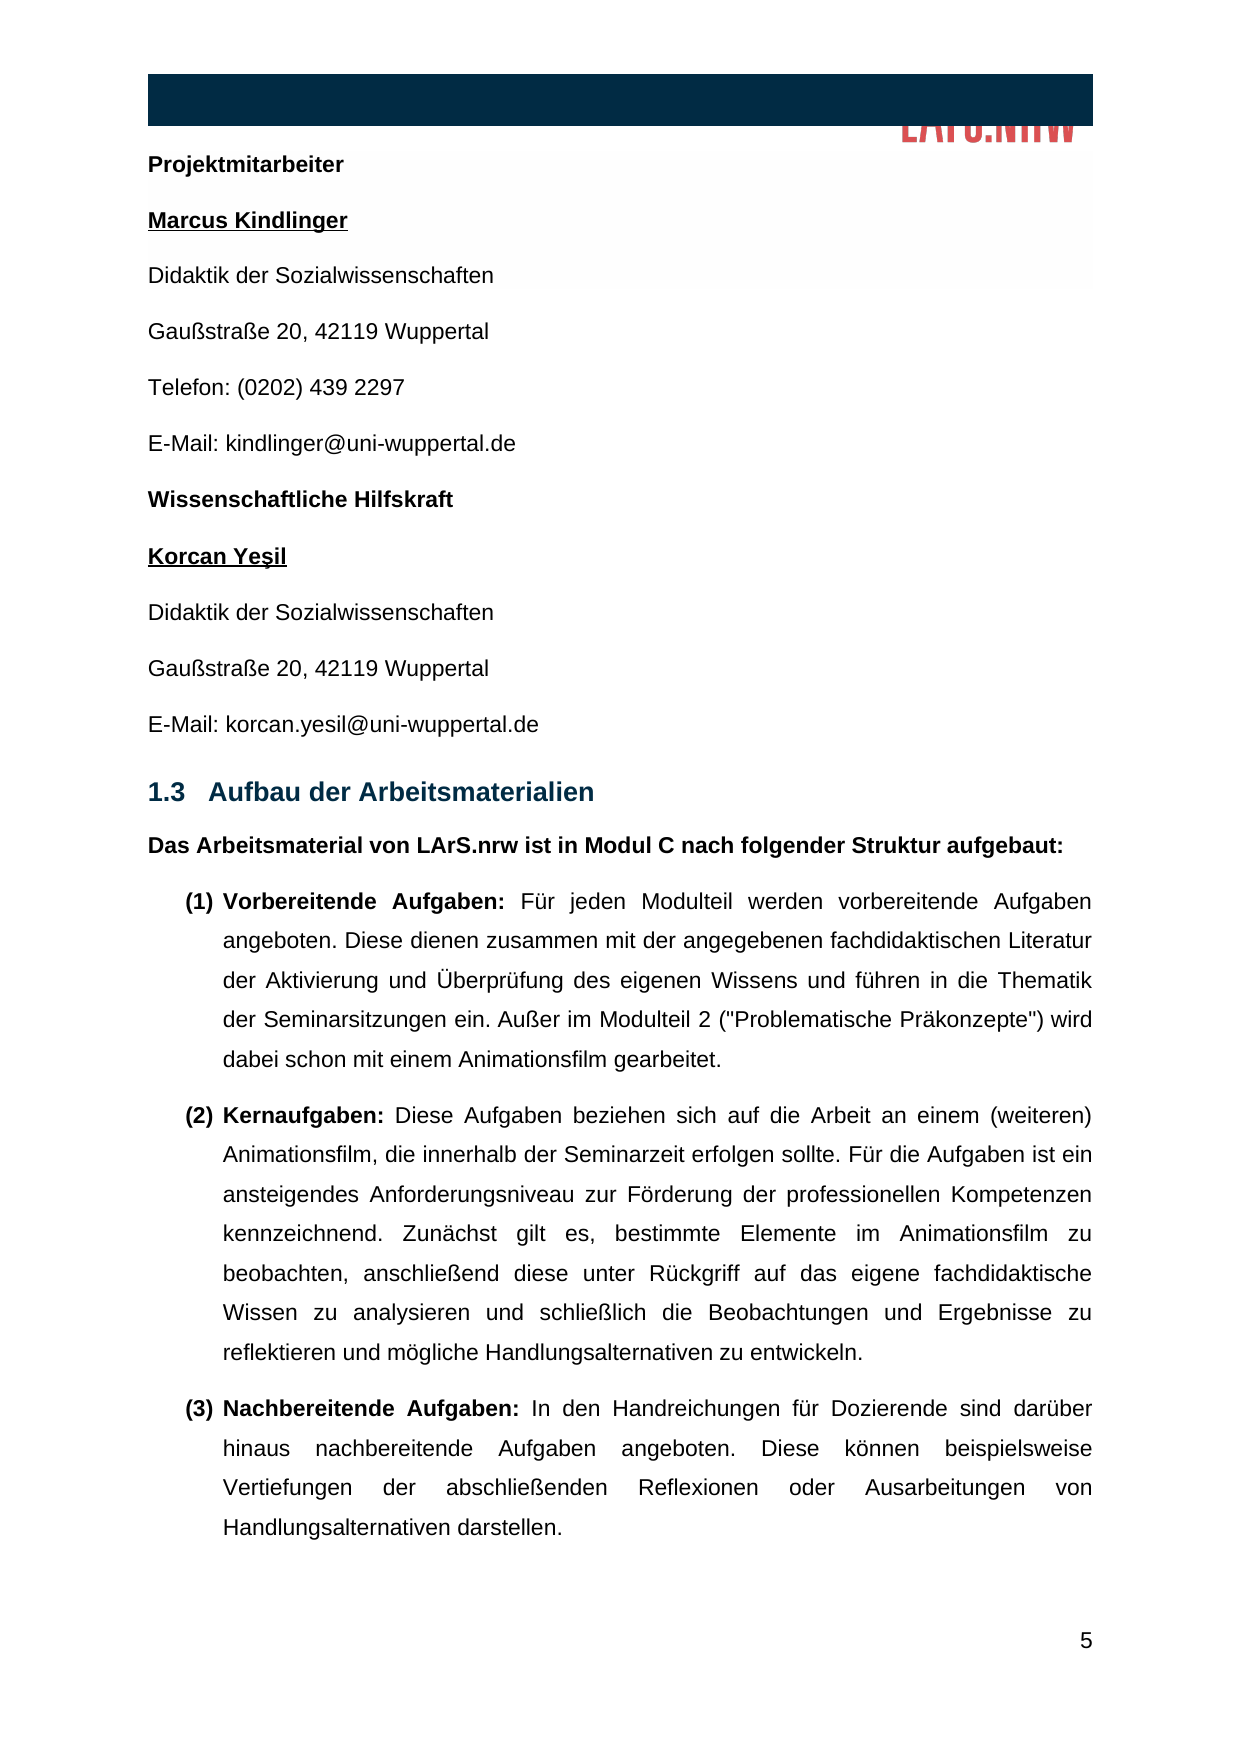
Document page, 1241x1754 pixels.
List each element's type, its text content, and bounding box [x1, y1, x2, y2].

subtitle Aufbau der Arbeitsmaterialien [148, 776, 1093, 807]
text Das Arbeitsmaterial von LArS.nrw ist in Modul C nach folgender Struktur aufgebaut: [148, 832, 1093, 858]
text E-Mail: kindlinger@uni-wuppertal.de [148, 430, 1093, 457]
text Didaktik der Sozialwissenschaften [148, 262, 1093, 289]
text E-Mail: korcan.yesil@uni-wuppertal.de [148, 711, 1093, 737]
text Gaußstraße 20, 42119 Wuppertal [148, 655, 1093, 681]
list Nachbereitende Aufgaben: In den Handreichungen für Dozierende sind darüber hinaus nachbereitende Aufgaben angeboten. Diese können beispielsweise Vertiefungen der abschließenden Reflexionen oder Ausarbeitungen von Handlungsalternativen darstellen. [185, 1395, 1093, 1540]
text Didaktik der Sozialwissenschaften [148, 599, 1093, 625]
list Kernaufgaben: Diese Aufgaben beziehen sich auf die Arbeit an einem (weiteren) Animationsfilm, die innerhalb der Seminarzeit erfolgen sollte. Für die Aufgaben ist ein ansteigendes Anforderungsniveau zur Förderung der professionellen Kompetenzen kennzeichnend. Zunächst gilt es, bestimmte Elemente im Animationsfilm zu beobachten, anschließend diese unter Rückgriff auf das eigene fachdidaktische Wissen zu analysieren und schließlich die Beobachtungen und Ergebnisse zu reflektieren und mögliche Handlungsalternativen zu entwickeln. [185, 1102, 1093, 1365]
text Telefon: (0202) 439 2297 [148, 374, 1093, 401]
text Wissenschaftliche Hilfskraft [148, 486, 1093, 513]
text Gaußstraße 20, 42119 Wuppertal [148, 318, 1093, 344]
text Marcus Kindlinger [148, 207, 1093, 233]
text Korcan Yeşil [148, 543, 1093, 569]
picture [886, 126, 1083, 151]
text Projektmitarbeiter [148, 151, 1093, 178]
list Vorbereitende Aufgaben: Für jeden Modulteil werden vorbereitende Aufgaben angeboten. Diese dienen zusammen mit der angegebenen fachdidaktischen Literatur der Aktivierung und Überprüfung des eigenen Wissens und führen in die Thematik der Seminarsitzungen ein. Außer im Modulteil 2 ("Problematische Präkonzepte") wird dabei schon mit einem Animationsfilm gearbeitet. [185, 888, 1093, 1072]
